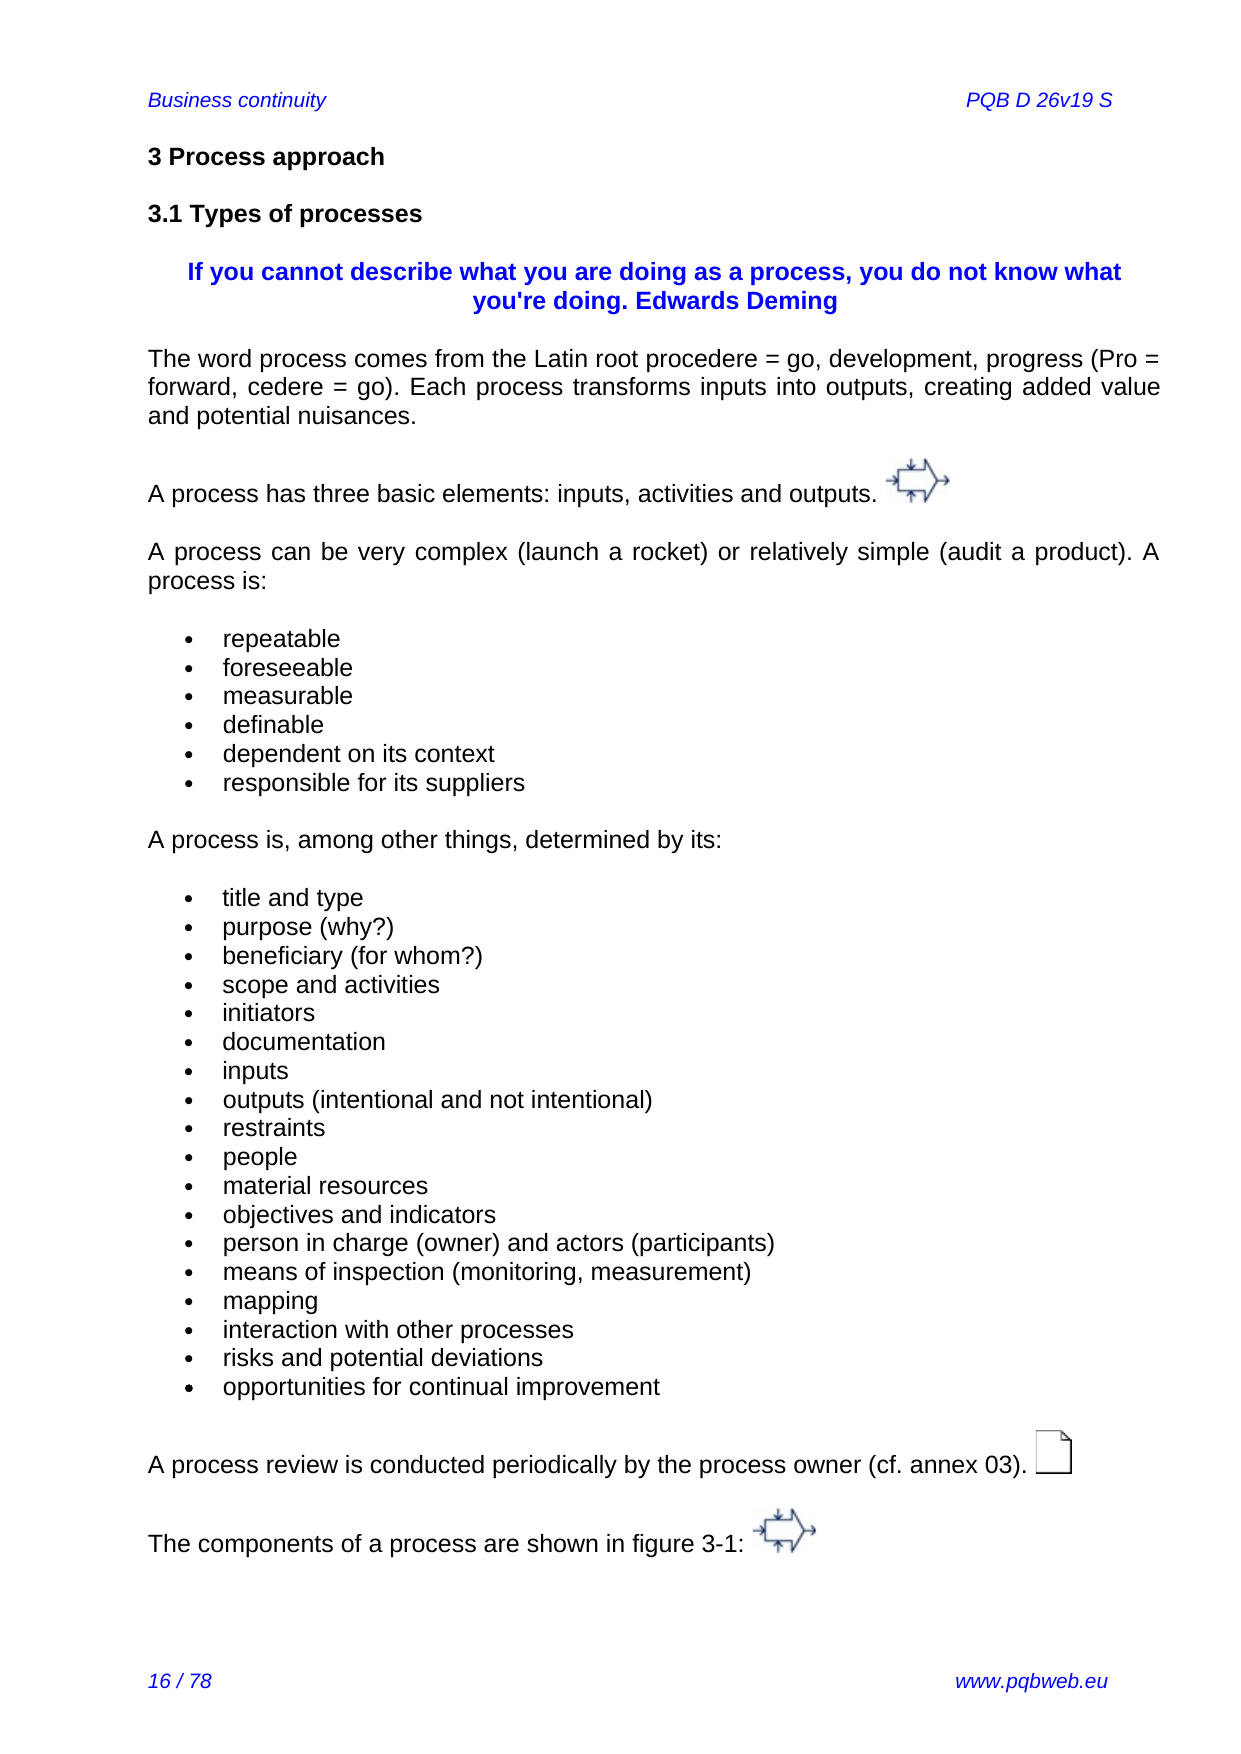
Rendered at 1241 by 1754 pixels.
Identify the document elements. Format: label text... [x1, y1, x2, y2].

list restraints [185, 1113, 1162, 1142]
list mapping [185, 1286, 1162, 1315]
list scope and activities [185, 970, 1162, 998]
list material resources [185, 1171, 1162, 1200]
list beneficiary (for whom?) [185, 941, 1162, 970]
list objectives and indicators [185, 1200, 1162, 1228]
list definable [185, 710, 1162, 739]
list outputs (intentional and not intentional) [185, 1085, 1162, 1113]
text A process can be very complex (launch a rocket) or relatively simple (audit a product). A process is: [148, 537, 1162, 595]
list measurable [185, 681, 1162, 710]
text A process review is conducted periodically by the process owner (cf. annex 03). [148, 1430, 1162, 1479]
picture [885, 458, 950, 503]
list interaction with other processes [185, 1315, 1162, 1343]
list documentation [185, 1027, 1162, 1056]
list purpose (why?) [185, 912, 1162, 941]
picture [752, 1508, 817, 1553]
list inputs [185, 1056, 1162, 1085]
list responsible for its suppliers [185, 768, 1162, 796]
text A process has three basic elements: inputs, activities and outputs. [148, 459, 1162, 508]
list opportunities for continual improvement [185, 1372, 1162, 1401]
list dependent on its context [185, 739, 1162, 768]
text If you cannot describe what you are doing as a process, you do not know what you're doing. Edwards Deming [148, 257, 1162, 314]
list repeatable [185, 624, 1162, 653]
list means of inspection (monitoring, measurement) [185, 1257, 1162, 1286]
list person in charge (owner) and actors (participants) [185, 1228, 1162, 1257]
picture [1035, 1430, 1072, 1474]
text 3 Process approach [148, 141, 1162, 170]
list foreseeable [185, 653, 1162, 681]
list initiators [185, 998, 1162, 1027]
list people [185, 1142, 1162, 1171]
text The components of a process are shown in figure 3-1: [148, 1508, 1162, 1557]
list title and type [185, 883, 1162, 912]
list risks and potential deviations [185, 1343, 1162, 1372]
text The word process comes from the Latin root procedere = go, development, progress (Pro = forward, cedere = go). Each process transforms inputs into outputs, creating added value and potential nuisances. [148, 343, 1162, 430]
text 3.1 Types of processes [148, 199, 1162, 228]
text A process is, among other things, determined by its: [148, 826, 1162, 854]
